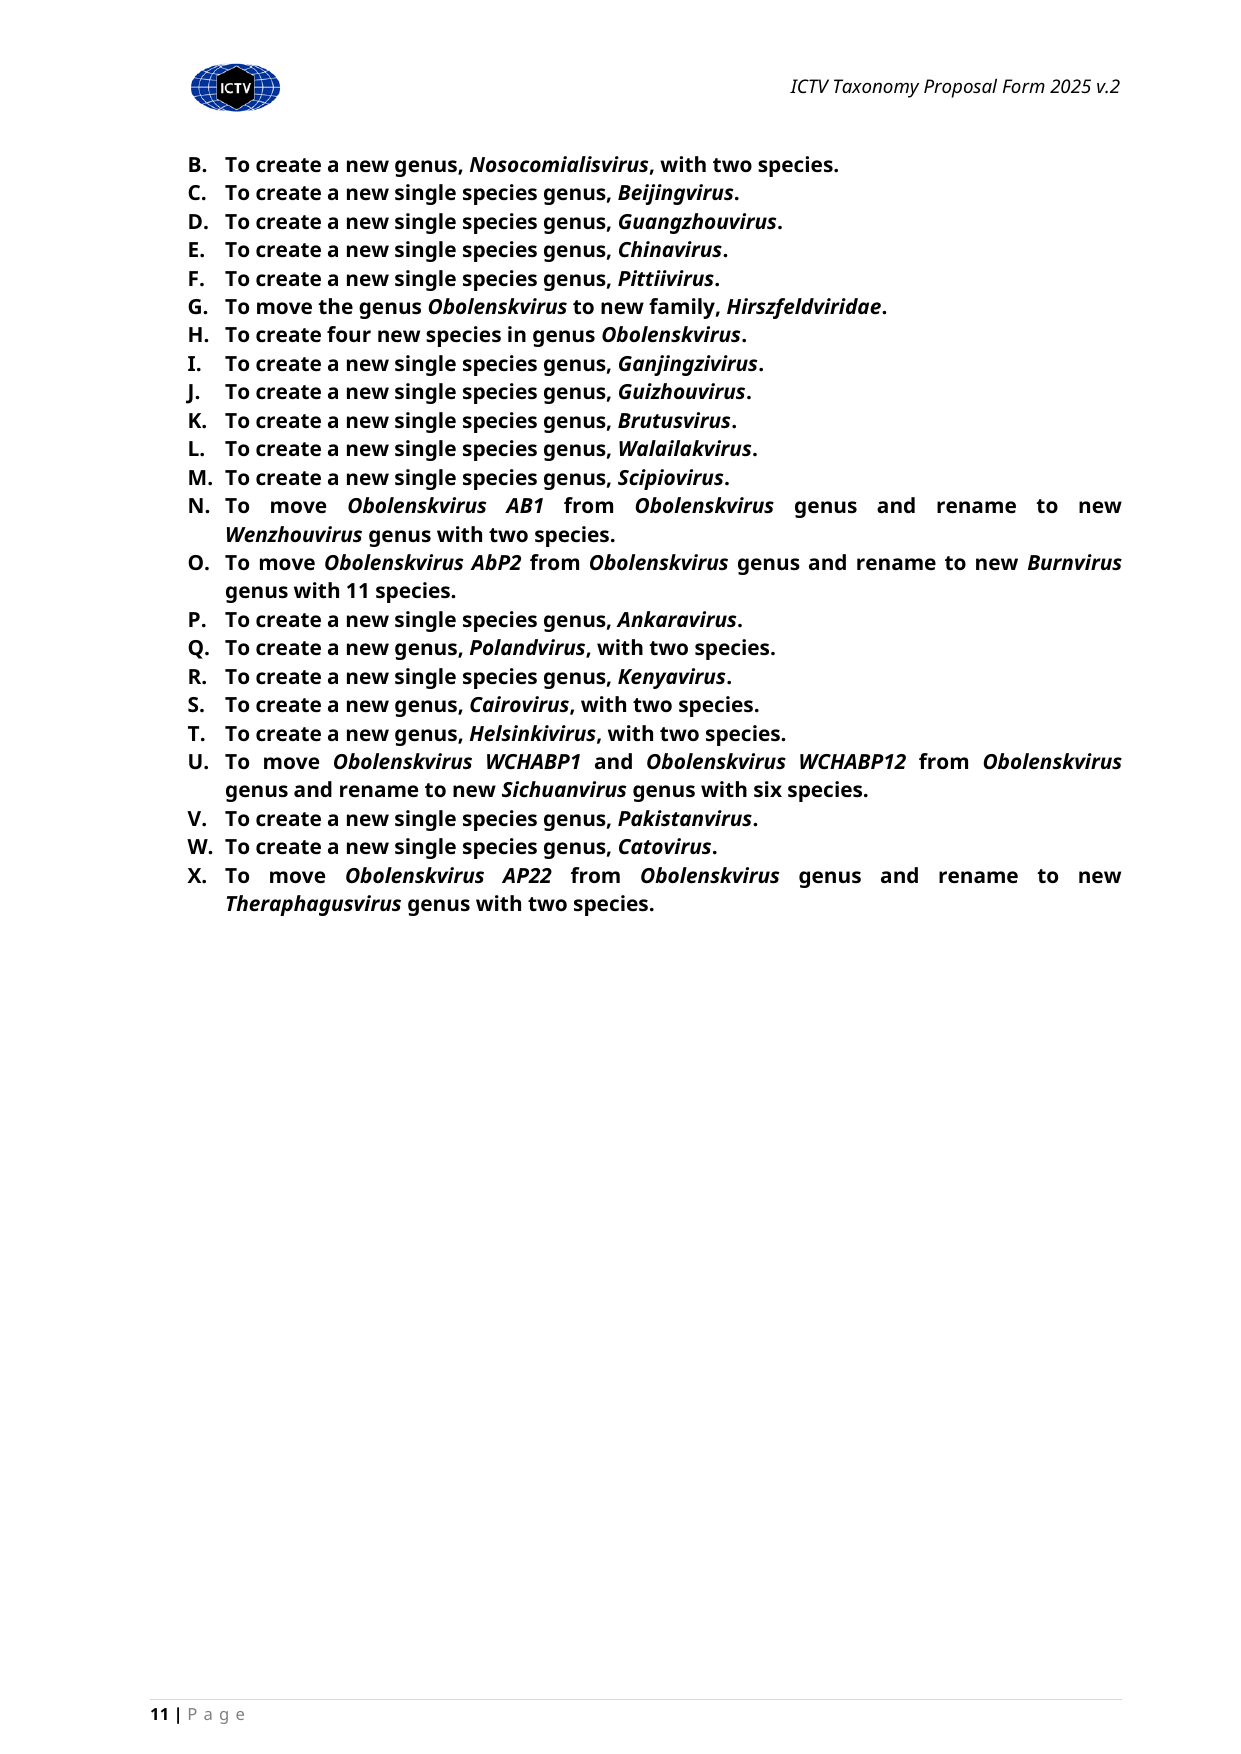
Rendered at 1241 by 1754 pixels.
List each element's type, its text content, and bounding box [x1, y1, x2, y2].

list To create a new single species genus, Scipiovirus. [187, 463, 1122, 491]
picture [190, 56, 282, 113]
list To create a new single species genus, Ganjingzivirus. [187, 349, 1122, 377]
list To create a new single species genus, Catovirus. [187, 832, 1122, 861]
list To create a new single species genus, Beijingvirus. [187, 178, 1122, 207]
list To create a new genus, Cairovirus, with two species. [187, 690, 1122, 719]
list To create a new single species genus, Walailakvirus. [187, 434, 1122, 463]
list To create a new single species genus, Chinavirus. [187, 235, 1122, 264]
list To move Obolenskvirus AbP2 from Obolenskvirus genus and rename to new Burnvirus genus with 11 species. [187, 548, 1122, 605]
list To create a new single species genus, Pakistanvirus. [187, 804, 1122, 832]
list To create a new genus, Helsinkivirus, with two species. [187, 719, 1122, 747]
list To move the genus Obolenskvirus to new family, Hirszfeldviridae. [187, 292, 1122, 321]
list To create a new single species genus, Guizhouvirus. [187, 377, 1122, 406]
list To create a new single species genus, Kenyavirus. [187, 662, 1122, 690]
list To create a new single species genus, Pittiivirus. [187, 264, 1122, 292]
list To create a new genus, Nosocomialisvirus, with two species. [187, 150, 1122, 178]
list To create a new genus, Polandvirus, with two species. [187, 633, 1122, 662]
list To move Obolenskvirus WCHABP1 and Obolenskvirus WCHABP12 from Obolenskvirus genus and rename to new Sichuanvirus genus with six species. [187, 747, 1122, 804]
list To create a new single species genus, Guangzhouvirus. [187, 207, 1122, 235]
list To create a new single species genus, Ankaravirus. [187, 605, 1122, 633]
list To move Obolenskvirus AB1 from Obolenskvirus genus and rename to new Wenzhouvirus genus with two species. [187, 491, 1122, 548]
list To create a new single species genus, Brutusvirus. [187, 406, 1122, 434]
list To create four new species in genus Obolenskvirus. [187, 321, 1122, 349]
list To move Obolenskvirus AP22 from Obolenskvirus genus and rename to new Theraphagusvirus genus with two species. [187, 861, 1122, 918]
